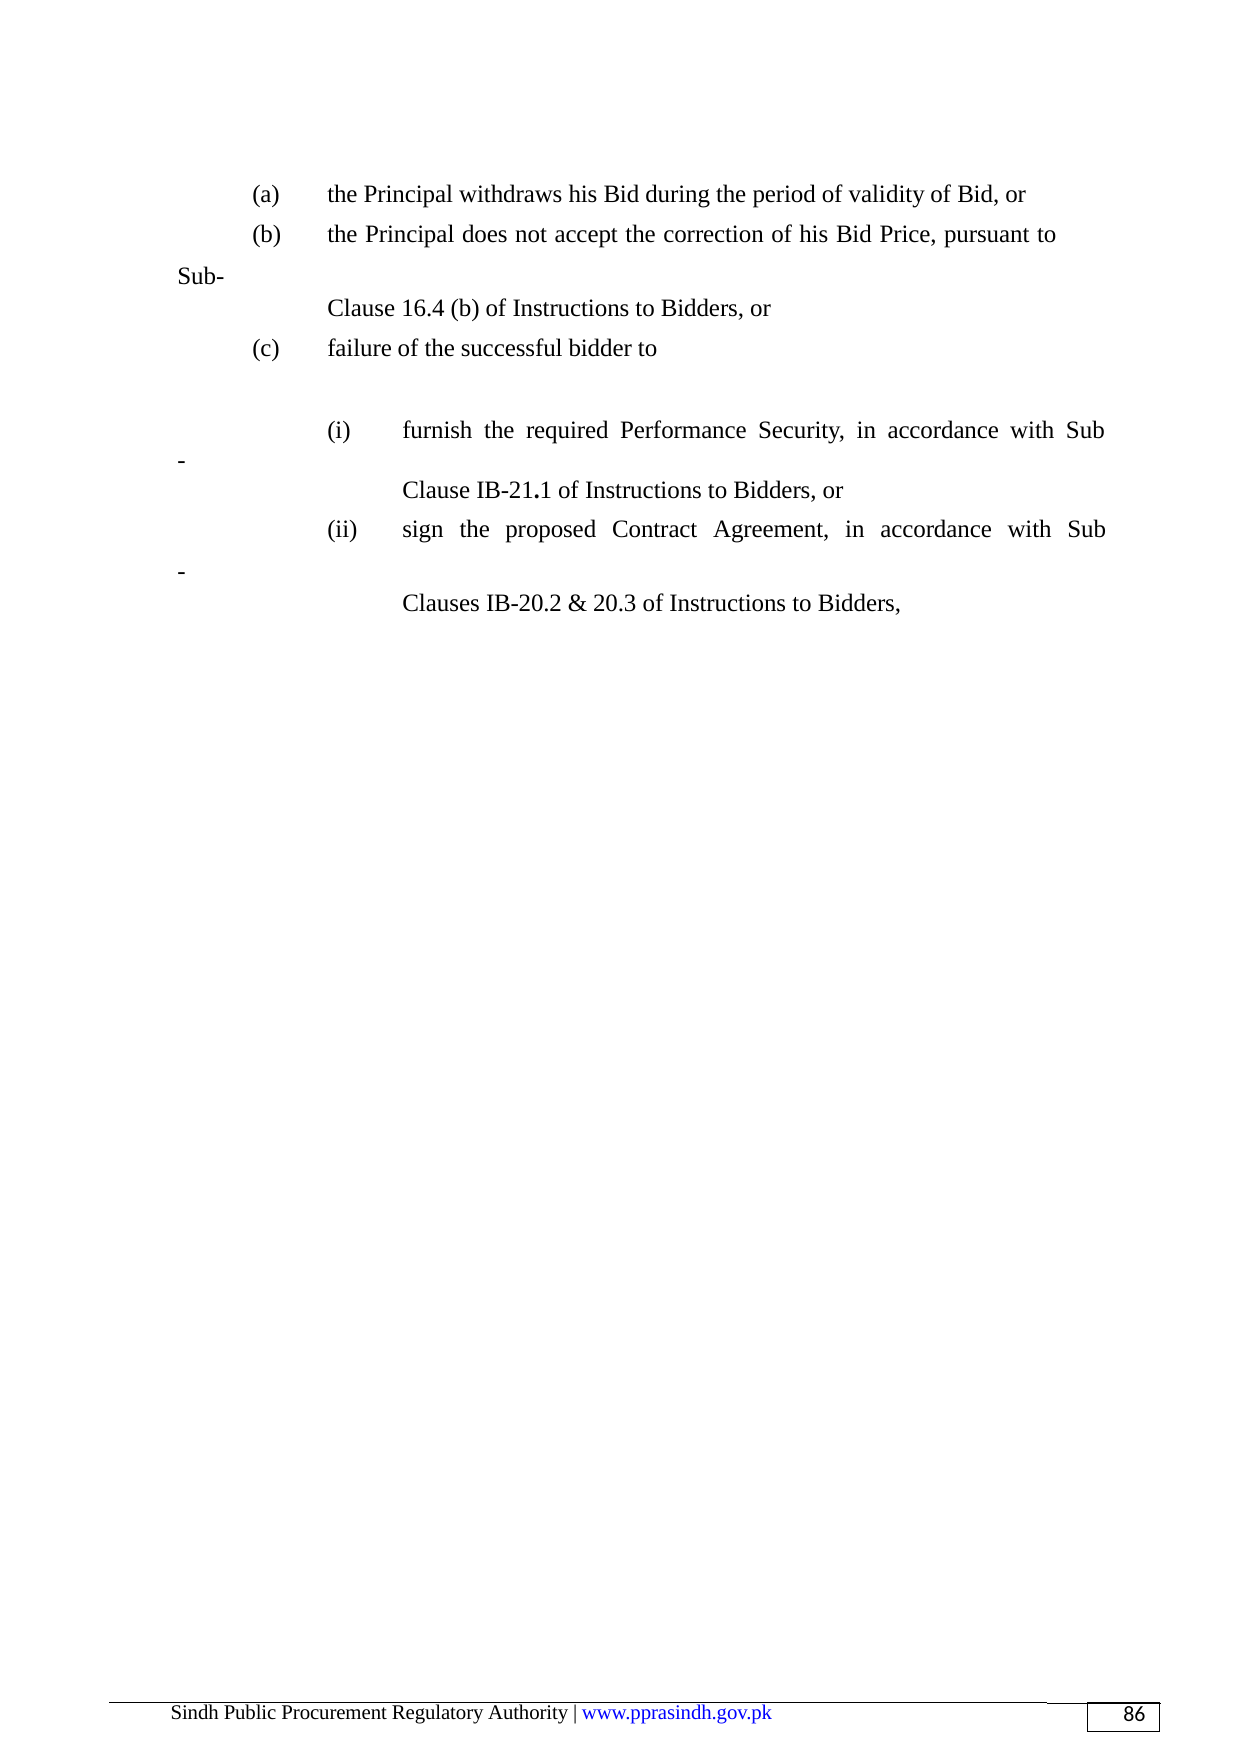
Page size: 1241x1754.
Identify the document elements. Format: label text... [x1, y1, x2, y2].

text Clauses IB-20.2 & 20.3 of Instructions to Bidders, [177, 588, 1107, 617]
text (i) furnish the required Performance Security, in accordance with Sub- [177, 414, 1107, 474]
text Clause IB-21.1 of Instructions to Bidders, or [177, 474, 1107, 504]
text Clause 16.4 (b) of Instructions to Bidders, or [177, 293, 1107, 322]
text (b) the Principal does not accept the correction of his Bid Price, pursuant to Sub- [177, 209, 1107, 293]
text (c) failure of the successful bidder to [177, 322, 1107, 364]
text (ii) sign the proposed Contract Agreement, in accordance with Sub- [177, 504, 1107, 588]
text (a) the Principal withdraws his Bid during the period of validity of Bid, or [177, 175, 1107, 209]
